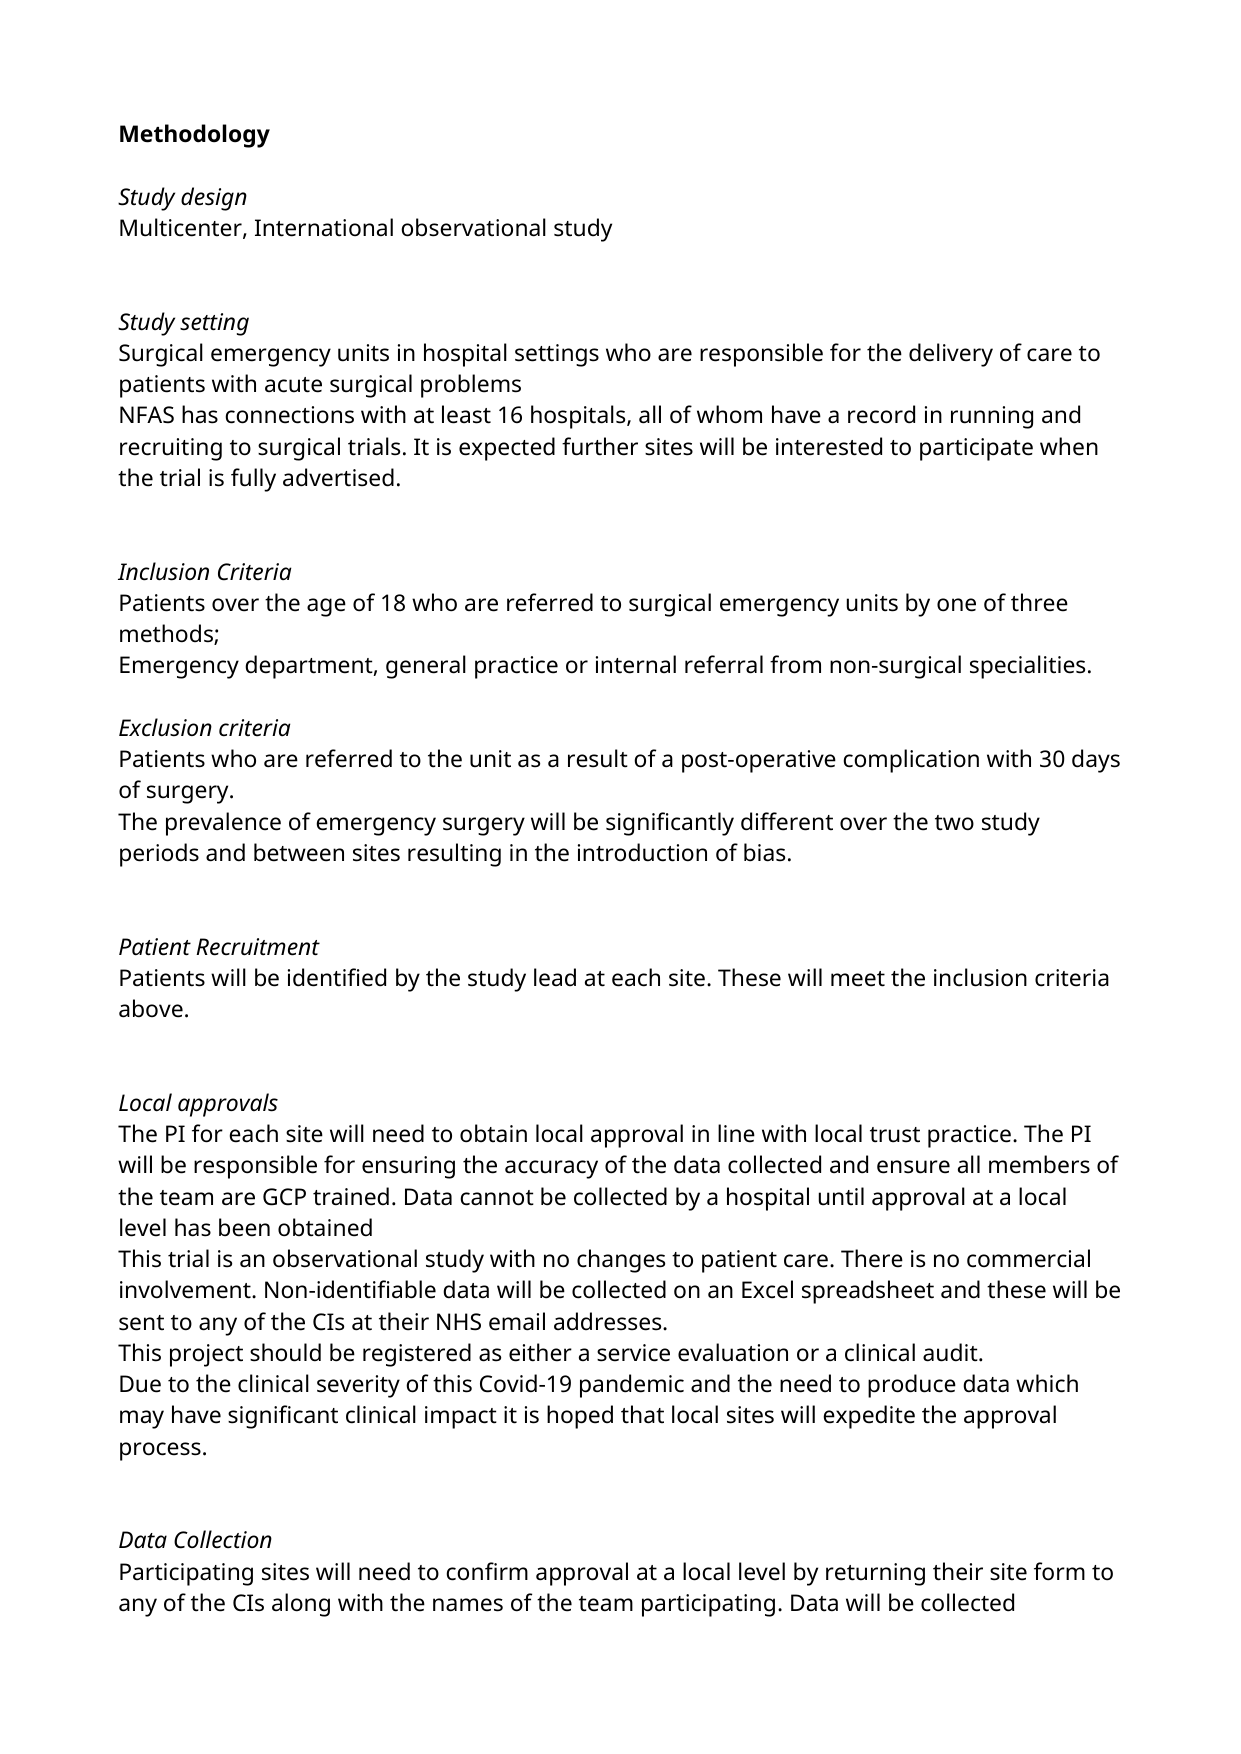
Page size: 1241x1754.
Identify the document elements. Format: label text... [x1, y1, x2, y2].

text Patients over the age of 18 who are referred to surgical emergency units by one of three methods; [118, 587, 1122, 649]
text Study design [118, 181, 1122, 212]
text Patients will be identified by the study lead at each site. These will meet the inclusion criteria above. [118, 962, 1122, 1024]
text This project should be registered as either a service evaluation or a clinical audit. [118, 1337, 1122, 1368]
text The prevalence of emergency surgery will be significantly different over the two study periods and between sites resulting in the introduction of bias. [118, 806, 1122, 868]
text Emergency department, general practice or internal referral from non-surgical specialities. [118, 649, 1122, 681]
text Patient Recruitment [118, 931, 1122, 962]
text Multicenter, International observational study [118, 212, 1122, 243]
text Due to the clinical severity of this Covid-19 pandemic and the need to produce data which may have significant clinical impact it is hoped that local sites will expedite the approval process. [118, 1368, 1122, 1462]
text NFAS has connections with at least 16 hospitals, all of whom have a record in running and recruiting to surgical trials. It is expected further sites will be interested to participate when the trial is fully advertised. [118, 399, 1122, 493]
text Study setting [118, 306, 1122, 337]
text Inclusion Criteria [118, 556, 1122, 587]
text The PI for each site will need to obtain local approval in line with local trust practice. The PI will be responsible for ensuring the accuracy of the data collected and ensure all members of the team are GCP trained. Data cannot be collected by a hospital until approval at a local level has been obtained [118, 1118, 1122, 1243]
text This trial is an observational study with no changes to patient care. There is no commercial involvement. Non-identifiable data will be collected on an Excel spreadsheet and these will be sent to any of the CIs at their NHS email addresses. [118, 1243, 1122, 1337]
text Surgical emergency units in hospital settings who are responsible for the delivery of care to patients with acute surgical problems [118, 337, 1122, 399]
text Exclusion criteria [118, 712, 1122, 743]
text Local approvals [118, 1087, 1122, 1118]
text Patients who are referred to the unit as a result of a post-operative complication with 30 days of surgery. [118, 743, 1122, 806]
text Methodology [118, 118, 1122, 149]
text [118, 1556, 1122, 1618]
text Data Collection [118, 1524, 1122, 1556]
